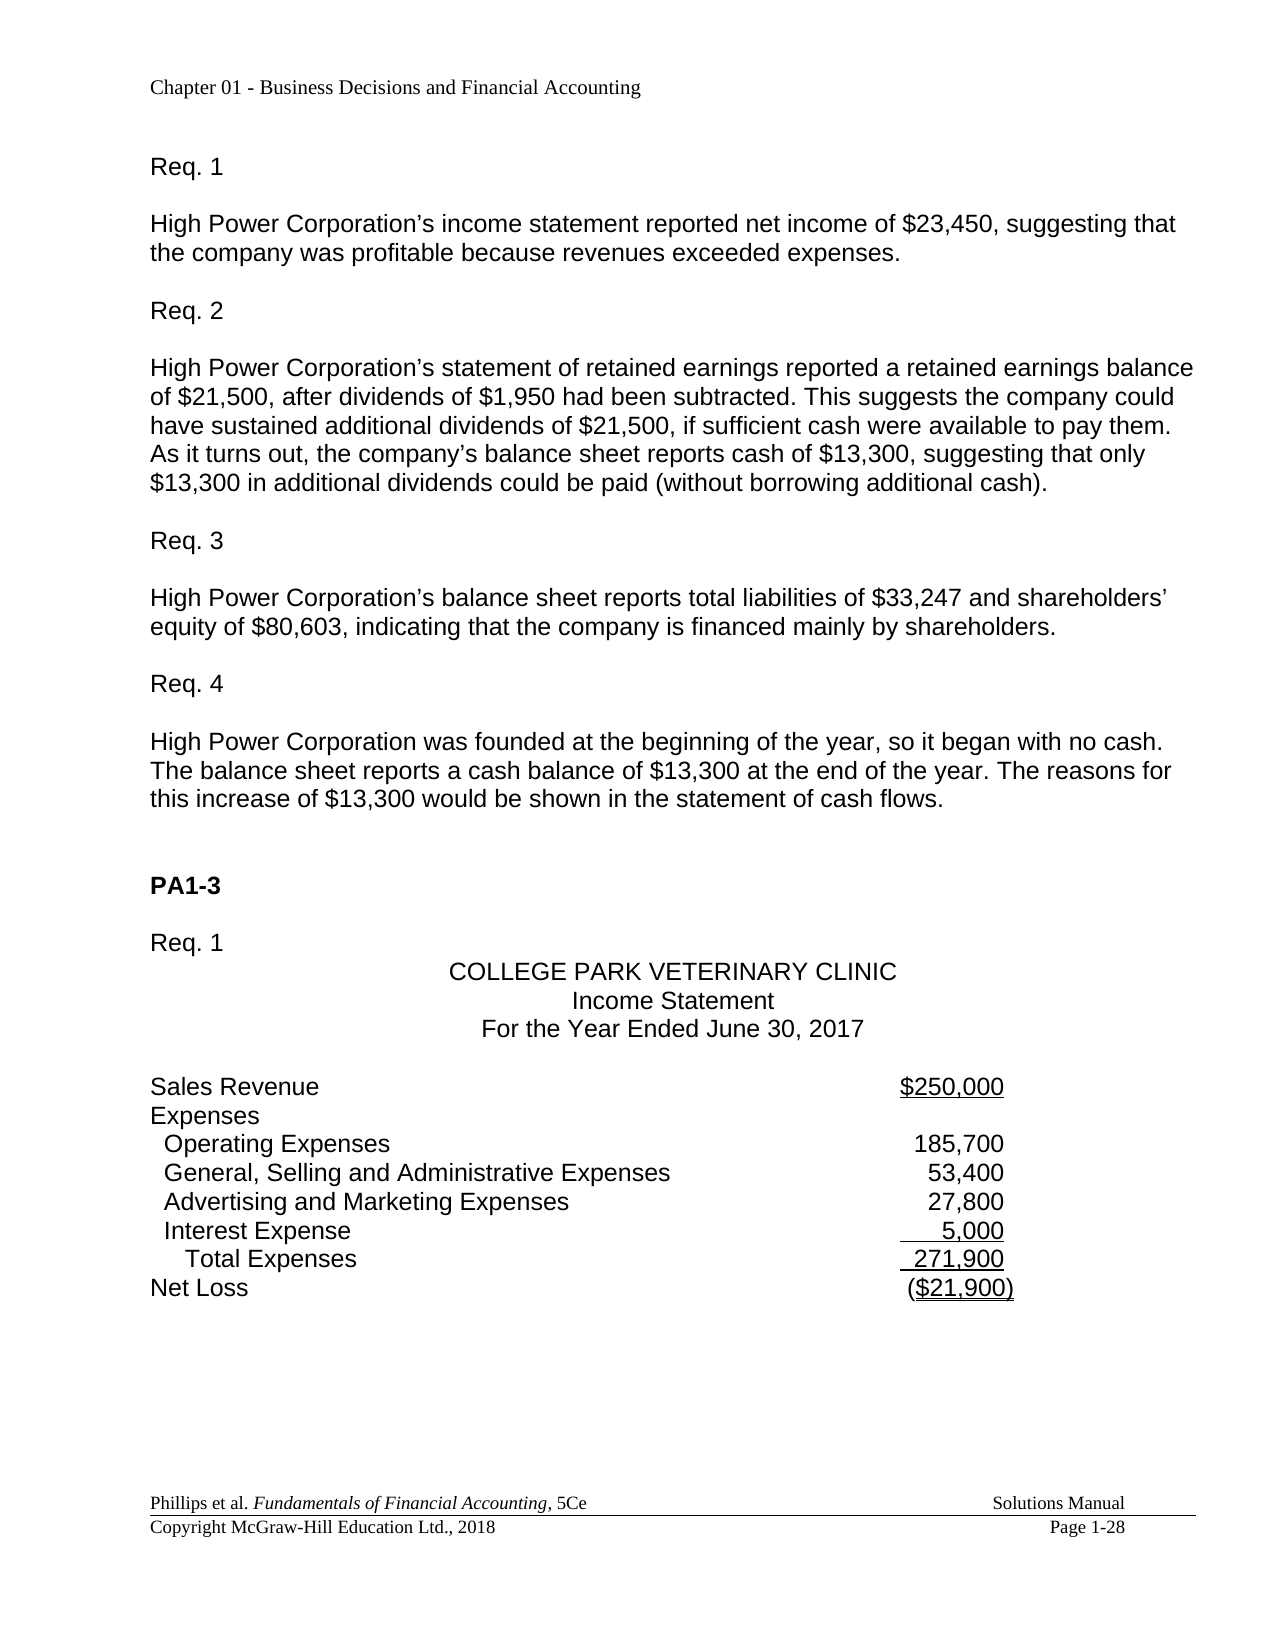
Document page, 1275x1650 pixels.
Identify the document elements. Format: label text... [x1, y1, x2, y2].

text For the Year Ended June 30, 2017 [150, 1014, 1196, 1043]
text Interest Expense 5,000 [150, 1216, 1196, 1244]
text High Power Corporation’s balance sheet reports total liabilities of $33,247 and shareholders’ equity of $80,603, indicating that the company is financed mainly by shareholders. [150, 583, 1196, 641]
text Net Loss ($21,900) [150, 1273, 1196, 1302]
text Expenses [150, 1101, 1196, 1129]
text Total Expenses 271,900 [150, 1244, 1196, 1273]
text Req. 1 [150, 152, 1196, 181]
text High Power Corporation’s statement of retained earnings reported a retained earnings balance of $21,500, after dividends of $1,950 had been subtracted. This suggests the company could have sustained additional dividends of $21,500, if sufficient cash were available to pay them. As it turns out, the company’s balance sheet reports cash of $13,300, suggesting that only $13,300 in additional dividends could be paid (without borrowing additional cash). [150, 353, 1196, 497]
text COLLEGE PARK VETERINARY CLINIC [150, 957, 1196, 986]
text Operating Expenses 185,700 [150, 1129, 1196, 1158]
text Income Statement [150, 986, 1196, 1014]
text Req. 2 [150, 296, 1196, 324]
text Sales Revenue $250,000 [150, 1072, 1196, 1101]
text High Power Corporation’s income statement reported net income of $23,450, suggesting that the company was profitable because revenues exceeded expenses. [150, 209, 1196, 267]
text Req. 3 [150, 526, 1196, 554]
text Req. 1 [150, 928, 1196, 957]
text PA1-3 [150, 871, 1196, 899]
text Advertising and Marketing Expenses 27,800 [150, 1187, 1196, 1216]
text Req. 4 [150, 669, 1196, 698]
text High Power Corporation was founded at the beginning of the year, so it began with no cash. The balance sheet reports a cash balance of $13,300 at the end of the year. The reasons for this increase of $13,300 would be shown in the statement of cash flows. [150, 727, 1196, 813]
text General, Selling and Administrative Expenses 53,400 [150, 1158, 1196, 1187]
